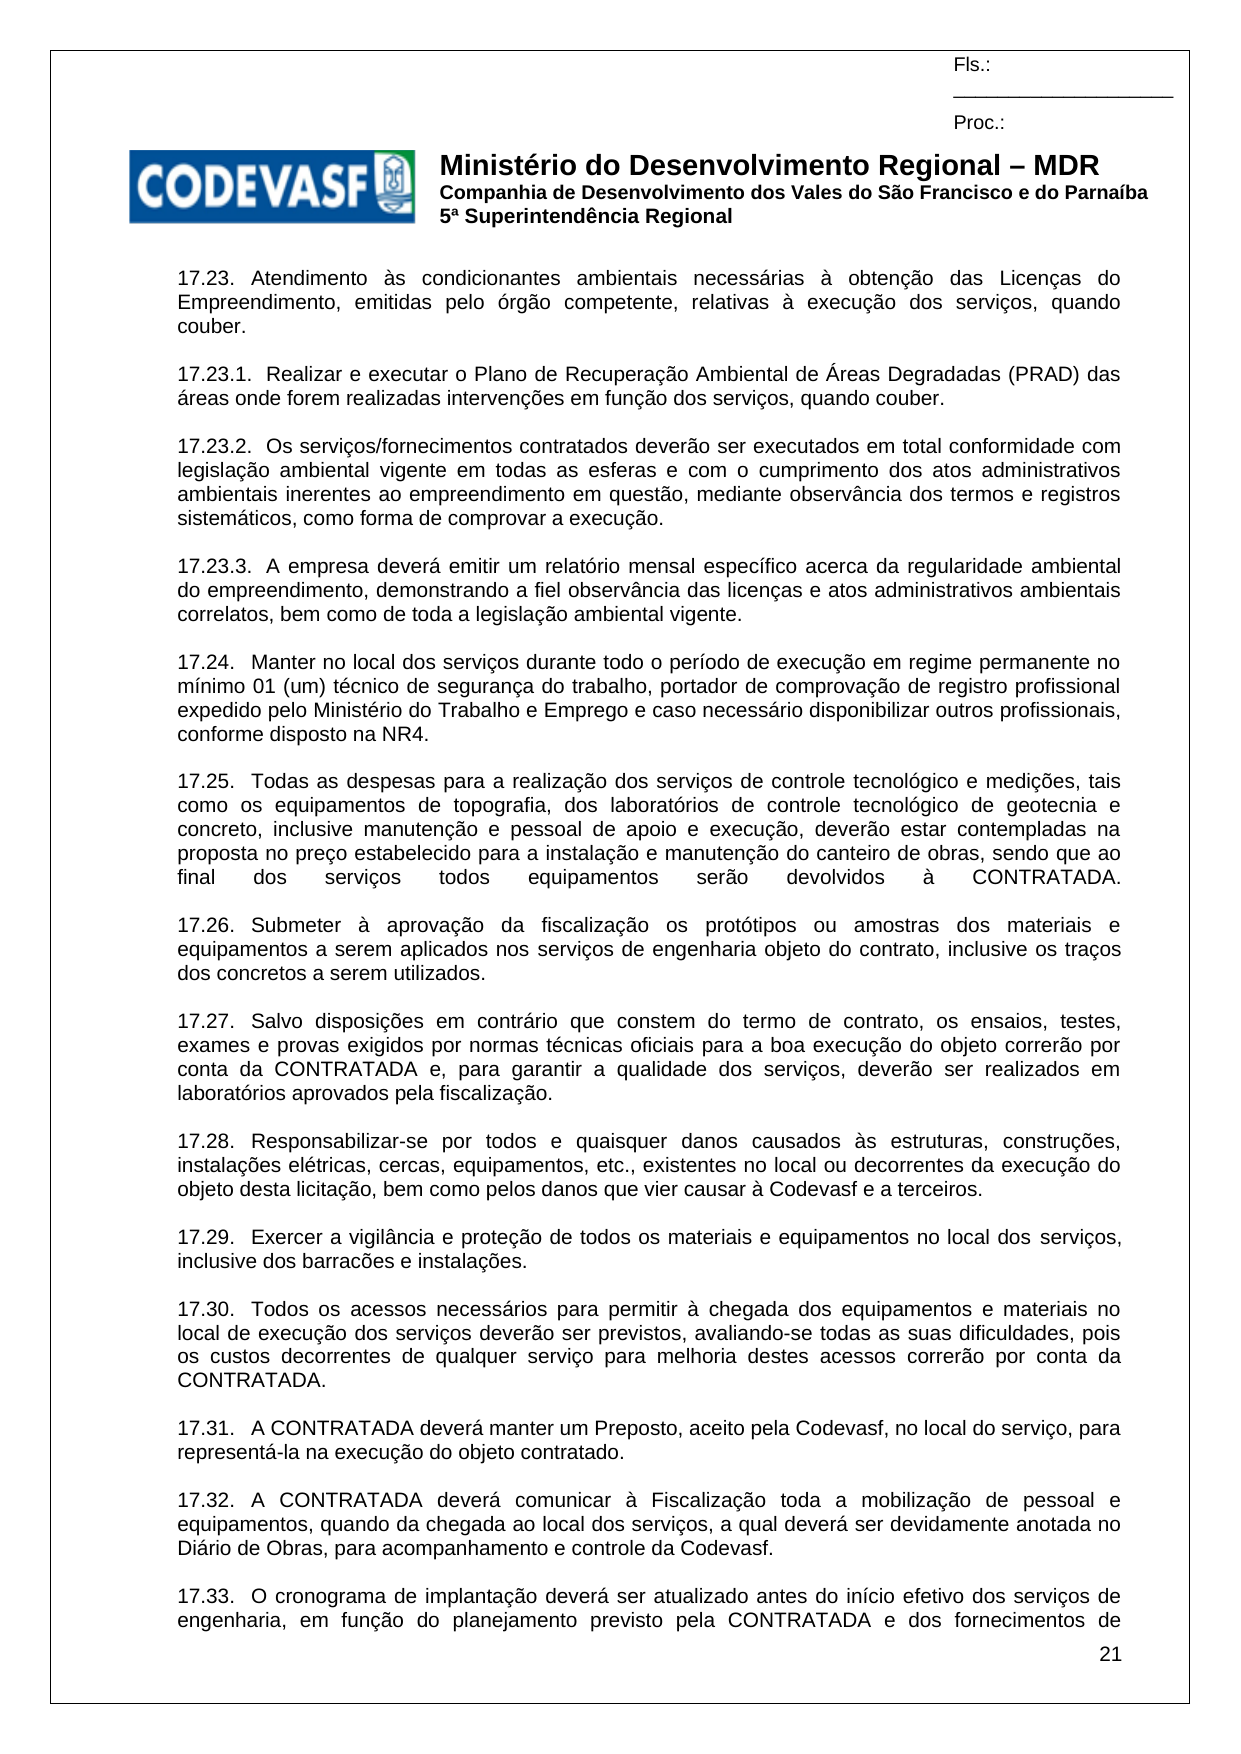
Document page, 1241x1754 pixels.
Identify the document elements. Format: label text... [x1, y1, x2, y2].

picture [129, 150, 417, 226]
subtitle Salvo disposições em contrário que constem do termo de contrato, os ensaios, testes, exames e provas exigidos por normas técnicas oficiais para a boa execução do objeto correrão por conta da CONTRATADA e, para garantir a qualidade dos serviços, deverão ser realizados em laboratórios aprovados pela fiscalização. [177, 1009, 1122, 1105]
subtitle A CONTRATADA deverá comunicar à Fiscalização toda a mobilização de pessoal e equipamentos, quando da chegada ao local dos serviços, a qual deverá ser devidamente anotada no Diário de Obras, para acompanhamento e controle da Codevasf. [177, 1488, 1122, 1560]
subtitle Realizar e executar o Plano de Recuperação Ambiental de Áreas Degradadas (PRAD) das áreas onde forem realizadas intervenções em função dos serviços, quando couber. [177, 362, 1122, 410]
subtitle A CONTRATADA deverá manter um Preposto, aceito pela Codevasf, no local do serviço, para representá-la na execução do objeto contratado. [177, 1416, 1122, 1464]
subtitle Todas as despesas para a realização dos serviços de controle tecnológico e medições, tais como os equipamentos de topografia, dos laboratórios de controle tecnológico de geotecnia e concreto, inclusive manutenção e pessoal de apoio e execução, deverão estar contempladas na proposta no preço estabelecido para a instalação e manutenção do canteiro de obras, sendo que ao final dos serviços todos equipamentos serão devolvidos à CONTRATADA. [177, 769, 1122, 913]
subtitle A empresa deverá emitir um relatório mensal específico acerca da regularidade ambiental do empreendimento, demonstrando a fiel observância das licenças e atos administrativos ambientais correlatos, bem como de toda a legislação ambiental vigente. [177, 554, 1122, 626]
subtitle Os serviços/fornecimentos contratados deverão ser executados em total conformidade com legislação ambiental vigente em todas as esferas e com o cumprimento dos atos administrativos ambientais inerentes ao empreendimento em questão, mediante observância dos termos e registros sistemáticos, como forma de comprovar a execução. [177, 434, 1122, 530]
subtitle Manter no local dos serviços durante todo o período de execução em regime permanente no mínimo 01 (um) técnico de segurança do trabalho, portador de comprovação de registro profissional expedido pelo Ministério do Trabalho e Emprego e caso necessário disponibilizar outros profissionais, conforme disposto na NR4. [177, 649, 1122, 745]
subtitle Exercer a vigilância e proteção de todos os materiais e equipamentos no local dos serviços, inclusive dos barracões e instalações. [177, 1224, 1122, 1272]
subtitle Atendimento às condicionantes ambientais necessárias à obtenção das Licenças do Empreendimento, emitidas pelo órgão competente, relativas à execução dos serviços, quando couber. [177, 266, 1122, 338]
subtitle Submeter à aprovação da fiscalização os protótipos ou amostras dos materiais e equipamentos a serem aplicados nos serviços de engenharia objeto do contrato, inclusive os traços dos concretos a serem utilizados. [177, 913, 1122, 985]
subtitle Responsabilizar-se por todos e quaisquer danos causados às estruturas, construções, instalações elétricas, cercas, equipamentos, etc., existentes no local ou decorrentes da execução do objeto desta licitação, bem como pelos danos que vier causar à Codevasf e a terceiros. [177, 1129, 1122, 1201]
subtitle Todos os acessos necessários para permitir à chegada dos equipamentos e materiais no local de execução dos serviços deverão ser previstos, avaliando-se todas as suas dificuldades, pois os custos decorrentes de qualquer serviço para melhoria destes acessos correrão por conta da CONTRATADA. [177, 1296, 1122, 1392]
